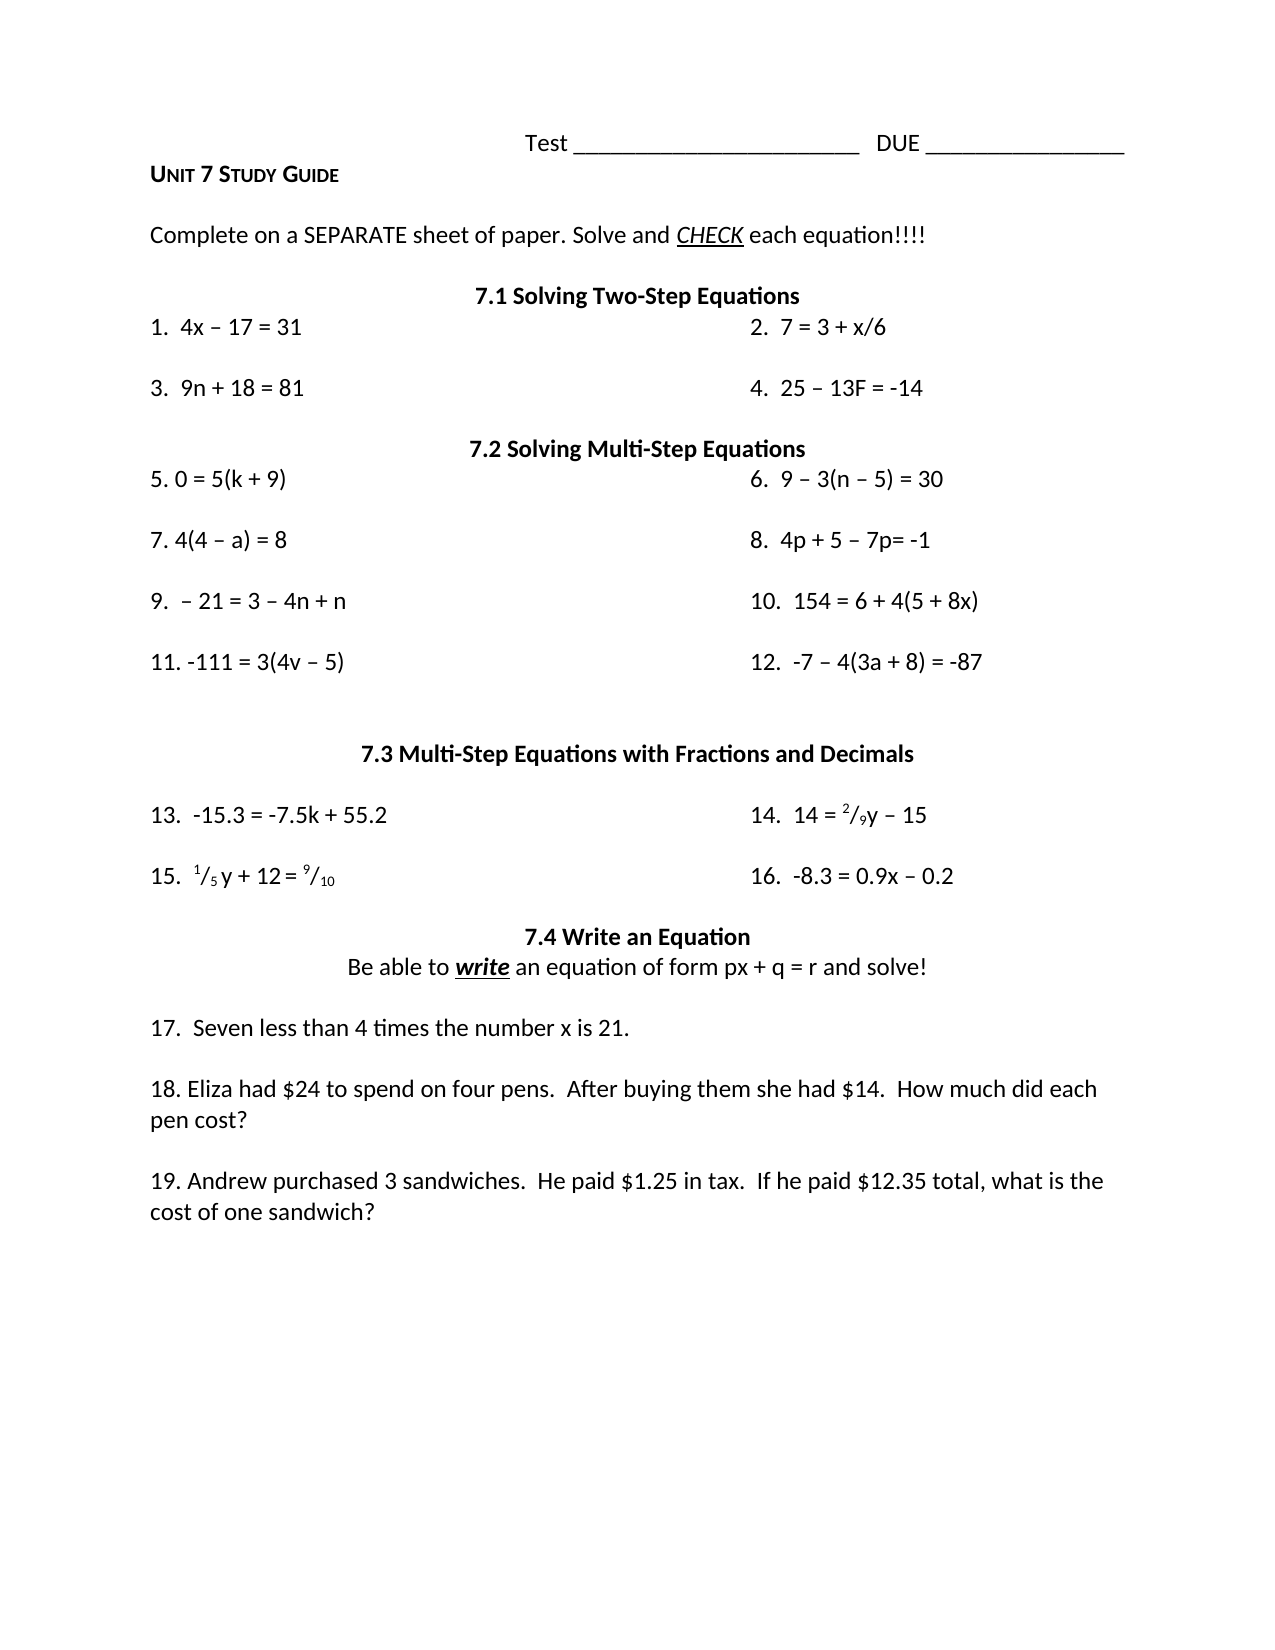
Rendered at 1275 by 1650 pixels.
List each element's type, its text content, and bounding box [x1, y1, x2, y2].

text 3. 9n + 18 = 81 4. 25 – 13F = -14 [150, 372, 1125, 402]
text 11. -111 = 3(4v – 5) 12. -7 – 4(3a + 8) = -87 [150, 646, 1125, 677]
text 18. Eliza had $24 to spend on four pens. After buying them she had $14. How much did each pen cost? [150, 1074, 1125, 1135]
text 7.2 Solving Multi-Step Equations [150, 433, 1125, 463]
text 15. 1/5 y + 12 = 9/10 16. -8.3 = 0.9x – 0.2 [150, 860, 1125, 891]
text 9. – 21 = 3 – 4n + n 10. 154 = 6 + 4(5 + 8x) [150, 585, 1125, 616]
text 1. 4x – 17 = 31 2. 7 = 3 + x/6 [150, 311, 1125, 341]
text 7.1 Solving Two-Step Equations [150, 280, 1125, 311]
text Be able to write an equation of form px + q = r and solve! [150, 952, 1125, 982]
text 19. Andrew purchased 3 sandwiches. He paid $1.25 in tax. If he paid $12.35 total, what is the cost of one sandwich? [150, 1165, 1125, 1226]
text 13. -15.3 = -7.5k + 55.2 14. 14 = 2/9y – 15 [150, 799, 1125, 829]
text 17. Seven less than 4 times the number x is 21. [150, 1013, 1125, 1043]
text Test _______________________ DUE ________________ [150, 127, 1125, 158]
text 7.4 Write an Equation [150, 921, 1125, 952]
text Complete on a SEPARATE sheet of paper. Solve and CHECK each equation!!!! [150, 219, 1125, 249]
text 5. 0 = 5(k + 9) 6. 9 – 3(n – 5) = 30 [150, 463, 1125, 494]
text Unit 7 Study Guide [150, 158, 1125, 188]
text 7. 4(4 – a) = 8 8. 4p + 5 – 7p= -1 [150, 524, 1125, 555]
text 7.3 Multi-Step Equations with Fractions and Decimals [150, 738, 1125, 768]
